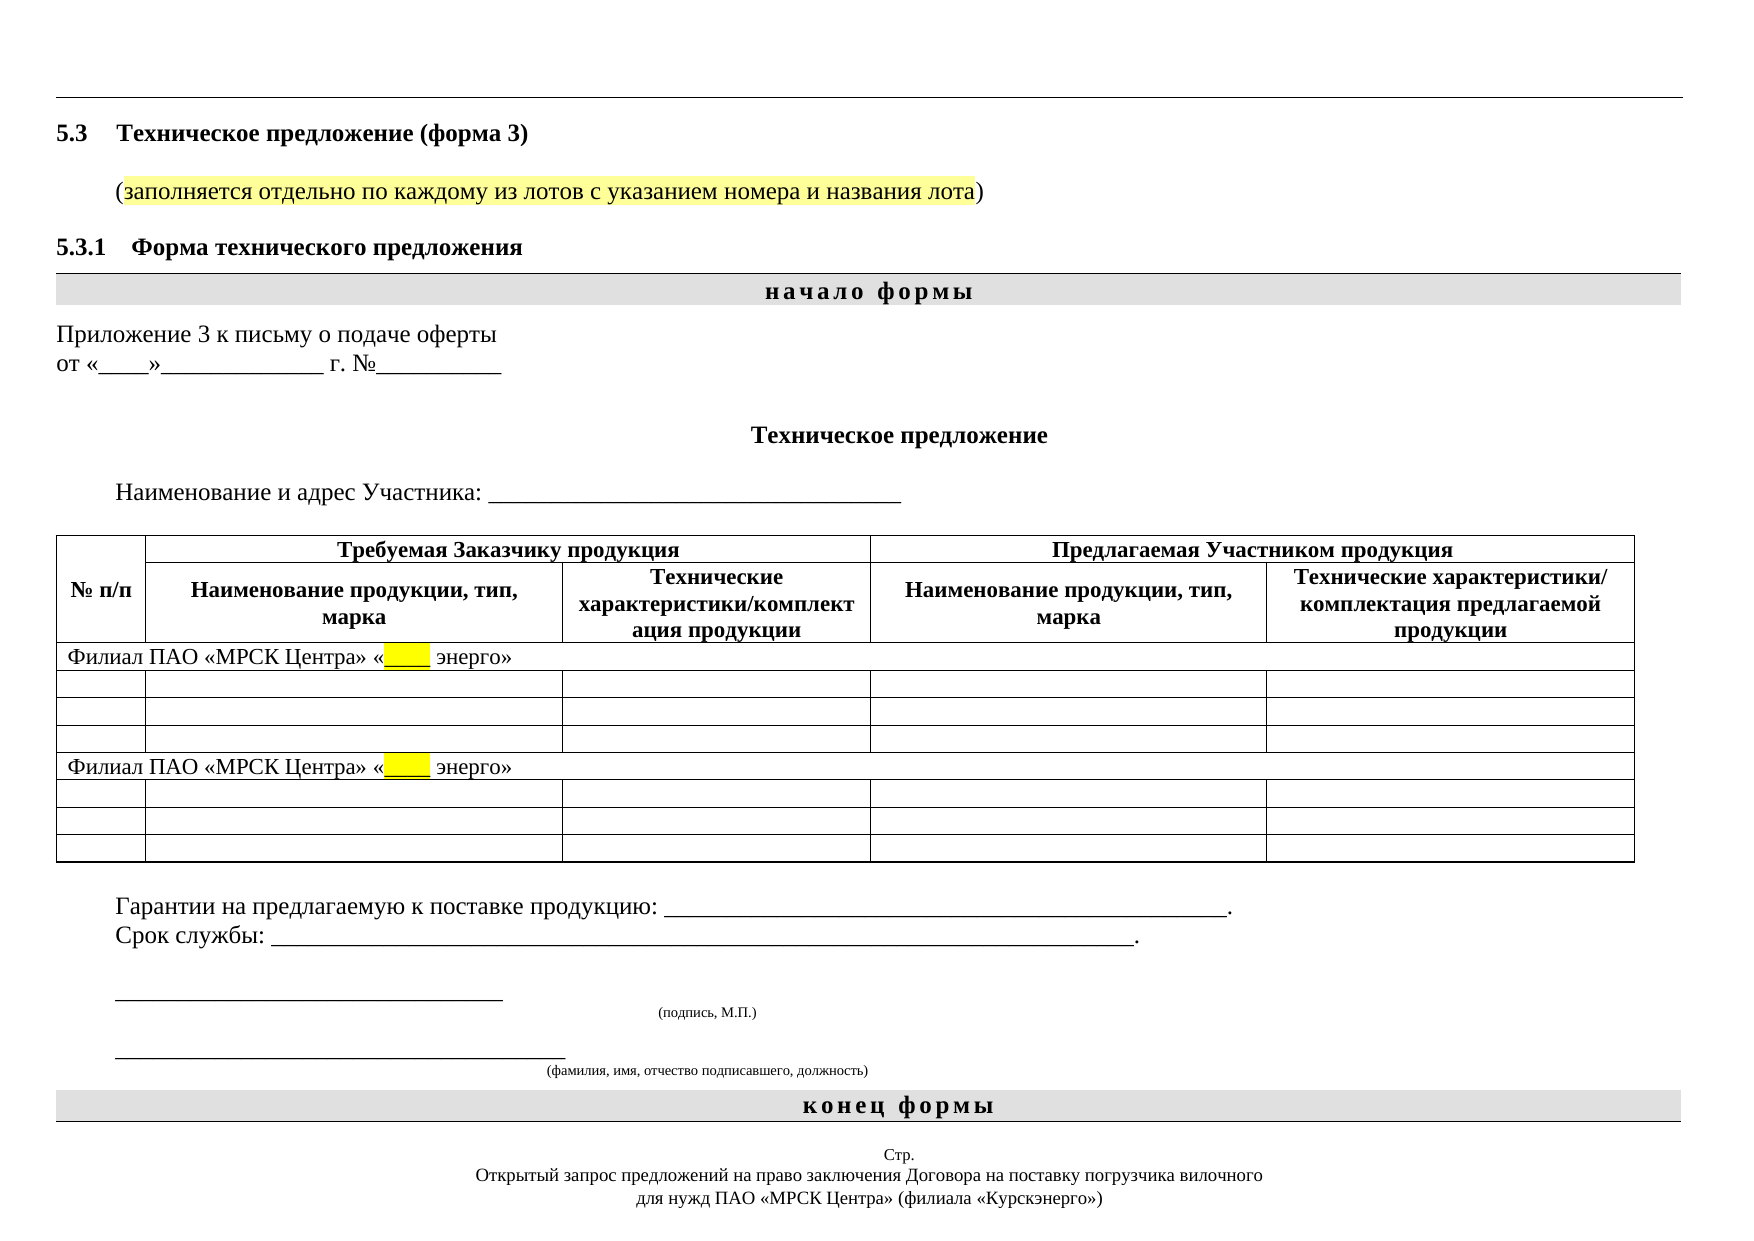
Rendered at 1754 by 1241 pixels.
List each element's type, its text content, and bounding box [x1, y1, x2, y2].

text Приложение 3 к письму о подаче оферты от «____»_____________ г. №__________ [56, 319, 1683, 377]
table_cell [1267, 808, 1634, 834]
table_cell Технические характеристики/комплектация продукции [563, 563, 870, 642]
table_cell [146, 698, 562, 724]
table_cell [871, 780, 1266, 807]
text Техническое предложение [56, 420, 1683, 448]
table_cell [57, 671, 145, 697]
table_cell [1267, 698, 1634, 724]
table_cell [871, 835, 1266, 861]
text (подпись, М.П.) [56, 1004, 1299, 1033]
table_cell Филиал ПАО «МРСК Центра» «____ энерго» [57, 753, 384, 779]
table_cell [57, 698, 145, 724]
text конец формы [56, 1090, 1681, 1121]
table_cell [871, 726, 1266, 752]
text Гарантии на предлагаемую к поставке продукцию: _____________________________________________. [56, 891, 1683, 920]
table_cell Наименование продукции, тип, марка [871, 563, 1266, 642]
table_cell [146, 726, 562, 752]
text _______________________________ [56, 975, 1683, 1004]
table_cell [1267, 835, 1634, 861]
table_cell Филиал ПАО «МРСК Центра» «____ энерго» [57, 643, 384, 670]
text (фамилия, имя, отчество подписавшего, должность) [56, 1061, 1299, 1090]
table_cell Наименование продукции, тип, марка [146, 563, 562, 642]
table_header Требуемая Заказчику продукция [146, 536, 870, 562]
table_cell [57, 835, 145, 861]
subtitle Форма технического предложения [56, 232, 1683, 260]
table_cell [563, 780, 870, 807]
table_cell [57, 726, 145, 752]
table_cell [146, 780, 562, 807]
subtitle Техническое предложение (форма 3) [56, 118, 1683, 147]
table_cell [1267, 780, 1634, 807]
table_cell [563, 671, 870, 697]
table_cell [563, 835, 870, 861]
table_cell [871, 698, 1266, 724]
table_cell [871, 671, 1266, 697]
table_cell [563, 726, 870, 752]
table_cell [146, 808, 562, 834]
table_header № п/п [57, 536, 145, 642]
table_cell [563, 698, 870, 724]
table_cell [871, 808, 1266, 834]
table_cell Филиал ПАО «МРСК Центра» «____ энерго» [430, 753, 1634, 779]
table_cell Филиал ПАО «МРСК Центра» «____ энерго» [430, 643, 1634, 670]
table_cell [1267, 671, 1634, 697]
table_cell [563, 808, 870, 834]
text Срок службы: _____________________________________________________________________. [56, 920, 1683, 949]
text начало формы [56, 274, 1681, 305]
table_cell [146, 671, 562, 697]
table_header Предлагаемая Участником продукция [871, 536, 1634, 562]
text Наименование и адрес Участника: _________________________________ [56, 477, 1683, 506]
table_cell [57, 780, 145, 807]
table_cell Технические характеристики/ комплектация предлагаемой продукции [1267, 563, 1634, 642]
text ____________________________________ [56, 1033, 1683, 1061]
table_cell [57, 808, 145, 834]
text (заполняется отдельно по каждому из лотов с указанием номера и названия лота) [975, 176, 1683, 205]
table_cell [146, 835, 562, 861]
table_cell [1267, 726, 1634, 752]
